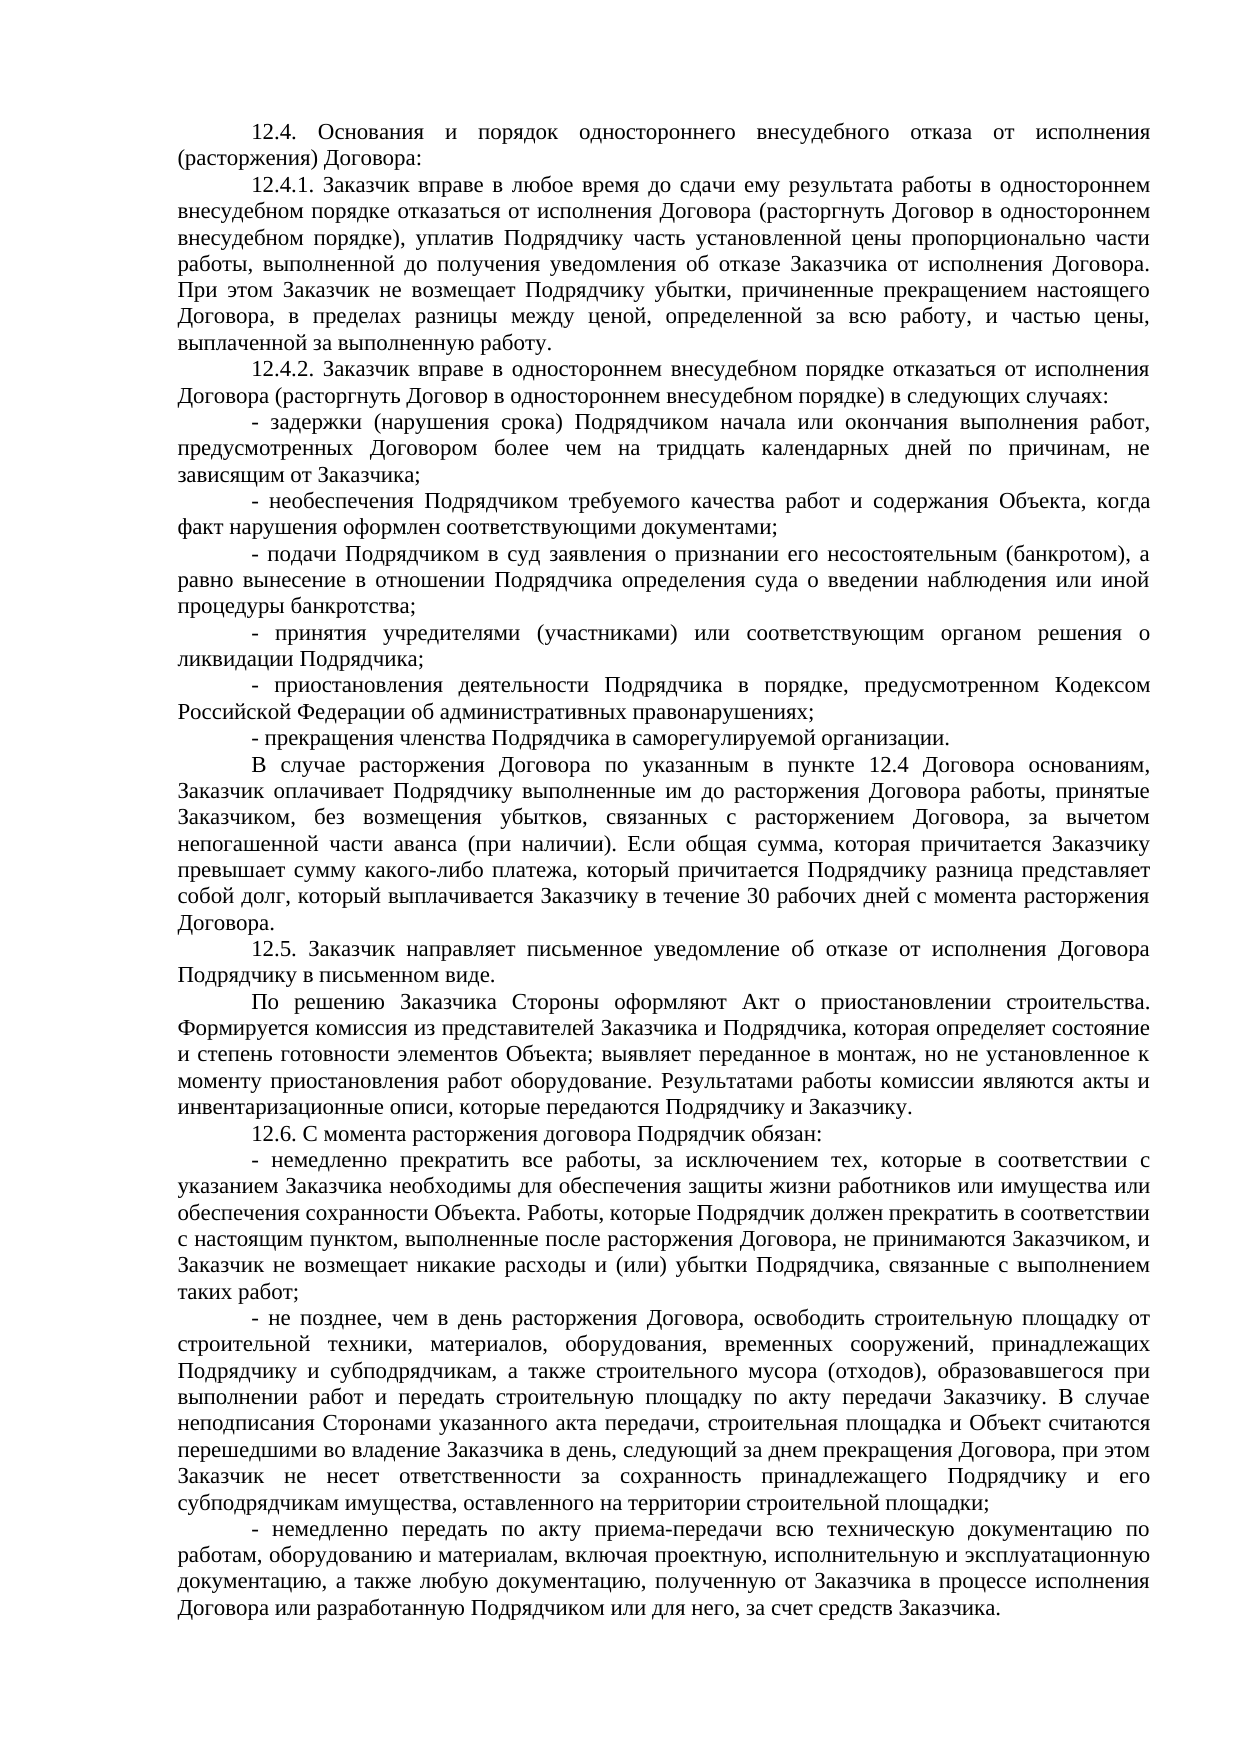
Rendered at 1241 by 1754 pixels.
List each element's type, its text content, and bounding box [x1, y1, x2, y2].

text - подачи Подрядчиком в суд заявления о признании его несостоятельным (банкротом), а равно вынесение в отношении Подрядчика определения суда о введении наблюдения или иной процедуры банкротства; [177, 540, 1152, 619]
text - не позднее, чем в день расторжения Договора, освободить строительную площадку от строительной техники, материалов, оборудования, временных сооружений, принадлежащих Подрядчику и субподрядчикам, а также строительного мусора (отходов), образовавшегося при выполнении работ и передать строительную площадку по акту передачи Заказчику. В случае неподписания Сторонами указанного акта передачи, строительная площадка и Объект считаются перешедшими во владение Заказчика в день, следующий за днем прекращения Договора, при этом Заказчик не несет ответственности за сохранность принадлежащего Подрядчику и его субподрядчикам имущества, оставленного на территории строительной площадки; [177, 1304, 1152, 1515]
text - принятия учредителями (участниками) или соответствующим органом решения о ликвидации Подрядчика; [177, 619, 1152, 672]
text - задержки (нарушения срока) Подрядчиком начала или окончания выполнения работ, предусмотренных Договором более чем на тридцать календарных дней по причинам, не зависящим от Заказчика; [177, 408, 1152, 487]
text - немедленно прекратить все работы, за исключением тех, которые в соответствии с указанием Заказчика необходимы для обеспечения защиты жизни работников или имущества или обеспечения сохранности Объекта. Работы, которые Подрядчик должен прекратить в соответствии с настоящим пунктом, выполненные после расторжения Договора, не принимаются Заказчиком, и Заказчик не возмещает никакие расходы и (или) убытки Подрядчика, связанные с выполнением таких работ; [177, 1146, 1152, 1304]
text По решению Заказчика Стороны оформляют Акт о приостановлении строительства. Формируется комиссия из представителей Заказчика и Подрядчика, которая определяет состояние и степень готовности элементов Объекта; выявляет переданное в монтаж, но не установленное к моменту приостановления работ оборудование. Результатами работы комиссии являются акты и инвентаризационные описи, которые передаются Подрядчику и Заказчику. [177, 988, 1152, 1119]
text 12.6. С момента расторжения договора Подрядчик обязан: [177, 1119, 1152, 1146]
text 12.5. Заказчик направляет письменное уведомление об отказе от исполнения Договора Подрядчику в письменном виде. [177, 935, 1152, 988]
text - немедленно передать по акту приема-передачи всю техническую документацию по работам, оборудованию и материалам, включая проектную, исполнительную и эксплуатационную документацию, а также любую документацию, полученную от Заказчика в процессе исполнения Договора или разработанную Подрядчиком или для него, за счет средств Заказчика. [177, 1515, 1152, 1620]
text - необеспечения Подрядчиком требуемого качества работ и содержания Объекта, когда факт нарушения оформлен соответствующими документами; [177, 487, 1152, 540]
text - приостановления деятельности Подрядчика в порядке, предусмотренном Кодексом Российской Федерации об административных правонарушениях; [177, 672, 1152, 724]
text 12.4. Основания и порядок одностороннего внесудебного отказа от исполнения (расторжения) Договора: [177, 118, 1152, 171]
text 12.4.2. Заказчик вправе в одностороннем внесудебном порядке отказаться от исполнения Договора (расторгнуть Договор в одностороннем внесудебном порядке) в следующих случаях: [177, 355, 1152, 408]
text - прекращения членства Подрядчика в саморегулируемой организации. [177, 724, 1152, 751]
text 12.4.1. Заказчик вправе в любое время до сдачи ему результата работы в одностороннем внесудебном порядке отказаться от исполнения Договора (расторгнуть Договор в одностороннем внесудебном порядке), уплатив Подрядчику часть установленной цены пропорционально части работы, выполненной до получения уведомления об отказе Заказчика от исполнения Договора. При этом Заказчик не возмещает Подрядчику убытки, причиненные прекращением настоящего Договора, в пределах разницы между ценой, определенной за всю работу, и частью цены, выплаченной за выполненную работу. [177, 171, 1152, 355]
text В случае расторжения Договора по указанным в пункте 12.4 Договора основаниям, Заказчик оплачивает Подрядчику выполненные им до расторжения Договора работы, принятые Заказчиком, без возмещения убытков, связанных с расторжением Договора, за вычетом непогашенной части аванса (при наличии). Если общая сумма, которая причитается Заказчику превышает сумму какого-либо платежа, который причитается Подрядчику разница представляет собой долг, который выплачивается Заказчику в течение 30 рабочих дней с момента расторжения Договора. [177, 751, 1152, 935]
